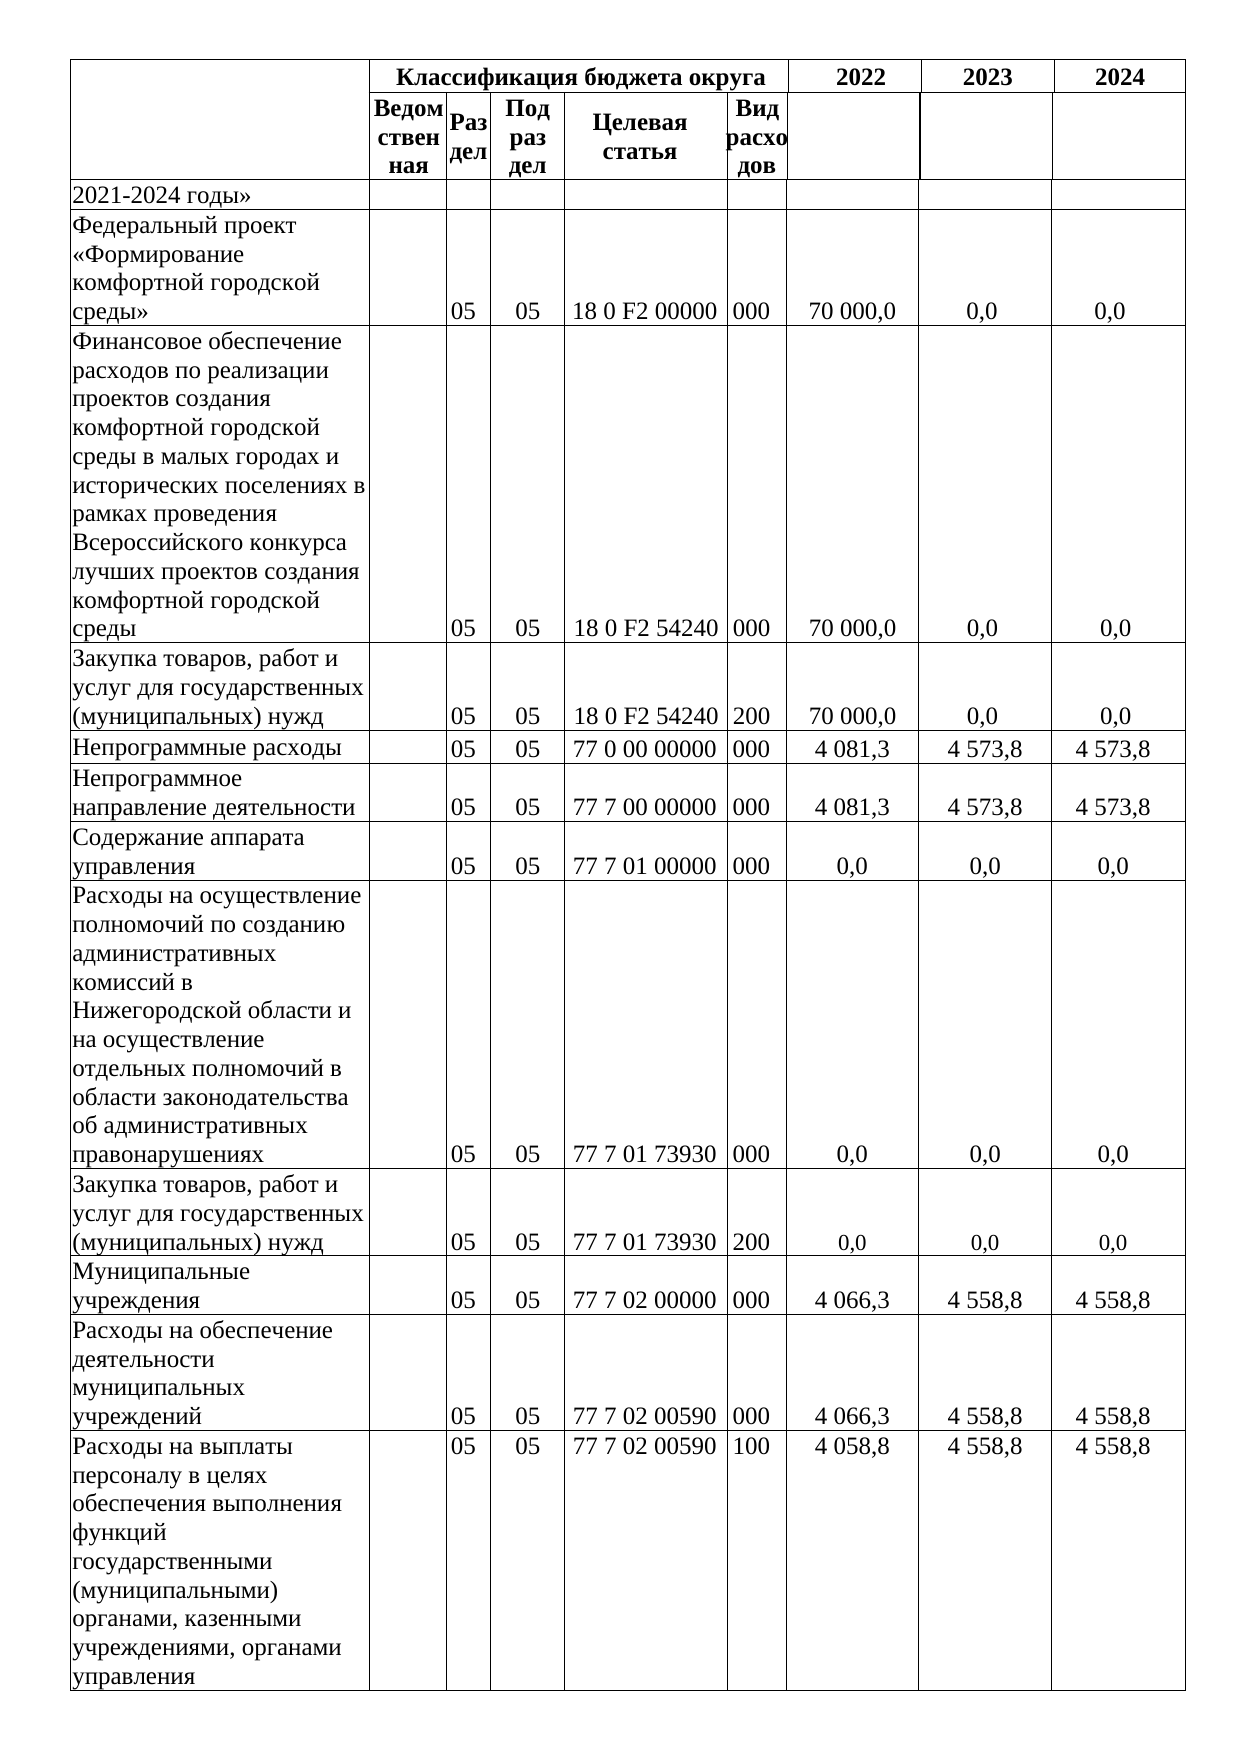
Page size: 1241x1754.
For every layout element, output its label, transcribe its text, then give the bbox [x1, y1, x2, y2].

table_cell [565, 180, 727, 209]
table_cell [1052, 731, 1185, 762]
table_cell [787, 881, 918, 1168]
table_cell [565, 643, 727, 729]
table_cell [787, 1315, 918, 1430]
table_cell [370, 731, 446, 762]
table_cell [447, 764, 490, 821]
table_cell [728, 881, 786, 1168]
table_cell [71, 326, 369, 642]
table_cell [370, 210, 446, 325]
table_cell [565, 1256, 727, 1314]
table_header Классификация бюджета округа [370, 60, 788, 92]
table_cell Ведом ствен ная [370, 93, 446, 179]
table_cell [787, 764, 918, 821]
table_header 2022 [789, 60, 921, 92]
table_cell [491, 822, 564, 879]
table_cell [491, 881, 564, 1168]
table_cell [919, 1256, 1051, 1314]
table_cell [788, 93, 919, 179]
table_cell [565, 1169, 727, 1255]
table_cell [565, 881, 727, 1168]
table_cell [1053, 93, 1185, 179]
table_header 2023 [922, 60, 1054, 92]
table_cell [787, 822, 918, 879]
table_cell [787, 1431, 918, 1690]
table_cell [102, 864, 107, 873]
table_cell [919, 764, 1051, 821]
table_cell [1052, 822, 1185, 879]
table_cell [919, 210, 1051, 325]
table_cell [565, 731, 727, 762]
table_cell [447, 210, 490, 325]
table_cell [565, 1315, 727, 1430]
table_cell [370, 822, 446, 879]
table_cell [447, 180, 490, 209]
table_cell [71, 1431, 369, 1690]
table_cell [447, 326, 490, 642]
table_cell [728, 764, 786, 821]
table_cell Вид расхо дов [728, 93, 787, 179]
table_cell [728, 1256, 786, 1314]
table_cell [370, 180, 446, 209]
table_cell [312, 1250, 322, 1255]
table_cell Раз дел [447, 93, 490, 179]
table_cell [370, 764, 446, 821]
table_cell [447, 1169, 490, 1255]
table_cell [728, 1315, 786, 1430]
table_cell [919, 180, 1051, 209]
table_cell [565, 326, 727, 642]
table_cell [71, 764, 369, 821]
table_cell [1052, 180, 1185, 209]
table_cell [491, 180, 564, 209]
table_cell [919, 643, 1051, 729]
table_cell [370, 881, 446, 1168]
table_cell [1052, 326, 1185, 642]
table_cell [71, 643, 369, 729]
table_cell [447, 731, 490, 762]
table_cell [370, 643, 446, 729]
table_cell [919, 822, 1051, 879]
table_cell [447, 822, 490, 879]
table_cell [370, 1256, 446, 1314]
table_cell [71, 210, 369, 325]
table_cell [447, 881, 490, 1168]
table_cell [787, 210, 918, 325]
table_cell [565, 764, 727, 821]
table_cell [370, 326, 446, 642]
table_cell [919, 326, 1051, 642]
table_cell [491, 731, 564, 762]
table_cell Под раз дел [491, 93, 564, 179]
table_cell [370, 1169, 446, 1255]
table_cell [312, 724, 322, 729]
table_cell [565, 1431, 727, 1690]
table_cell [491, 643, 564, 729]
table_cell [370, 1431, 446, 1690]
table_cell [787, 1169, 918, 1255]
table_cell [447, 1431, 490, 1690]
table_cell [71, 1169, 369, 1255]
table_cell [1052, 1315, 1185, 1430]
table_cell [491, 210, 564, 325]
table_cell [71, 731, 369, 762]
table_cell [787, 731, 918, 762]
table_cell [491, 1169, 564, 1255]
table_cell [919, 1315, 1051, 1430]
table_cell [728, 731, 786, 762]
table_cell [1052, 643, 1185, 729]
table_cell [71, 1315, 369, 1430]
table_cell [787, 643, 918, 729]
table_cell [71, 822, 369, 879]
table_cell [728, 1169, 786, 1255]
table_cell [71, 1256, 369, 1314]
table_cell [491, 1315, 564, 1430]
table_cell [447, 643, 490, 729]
table_cell [921, 93, 1052, 179]
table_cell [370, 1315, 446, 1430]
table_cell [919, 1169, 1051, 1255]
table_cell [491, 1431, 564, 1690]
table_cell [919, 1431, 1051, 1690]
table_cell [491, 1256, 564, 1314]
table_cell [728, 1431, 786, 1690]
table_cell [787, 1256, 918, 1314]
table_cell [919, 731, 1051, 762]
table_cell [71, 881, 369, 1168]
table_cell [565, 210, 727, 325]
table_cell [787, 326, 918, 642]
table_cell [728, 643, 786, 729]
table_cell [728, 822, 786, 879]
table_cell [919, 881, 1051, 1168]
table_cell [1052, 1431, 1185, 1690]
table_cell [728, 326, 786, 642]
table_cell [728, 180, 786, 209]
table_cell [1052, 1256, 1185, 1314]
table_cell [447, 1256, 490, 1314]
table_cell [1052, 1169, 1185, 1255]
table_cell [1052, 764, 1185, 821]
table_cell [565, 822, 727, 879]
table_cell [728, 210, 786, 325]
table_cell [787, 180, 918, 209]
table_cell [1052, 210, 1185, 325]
table_header [71, 60, 369, 179]
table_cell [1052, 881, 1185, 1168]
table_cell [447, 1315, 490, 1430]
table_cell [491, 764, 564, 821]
table_header 2024 [1055, 60, 1185, 92]
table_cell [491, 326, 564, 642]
table_cell Целевая статья [565, 93, 727, 179]
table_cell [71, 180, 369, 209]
